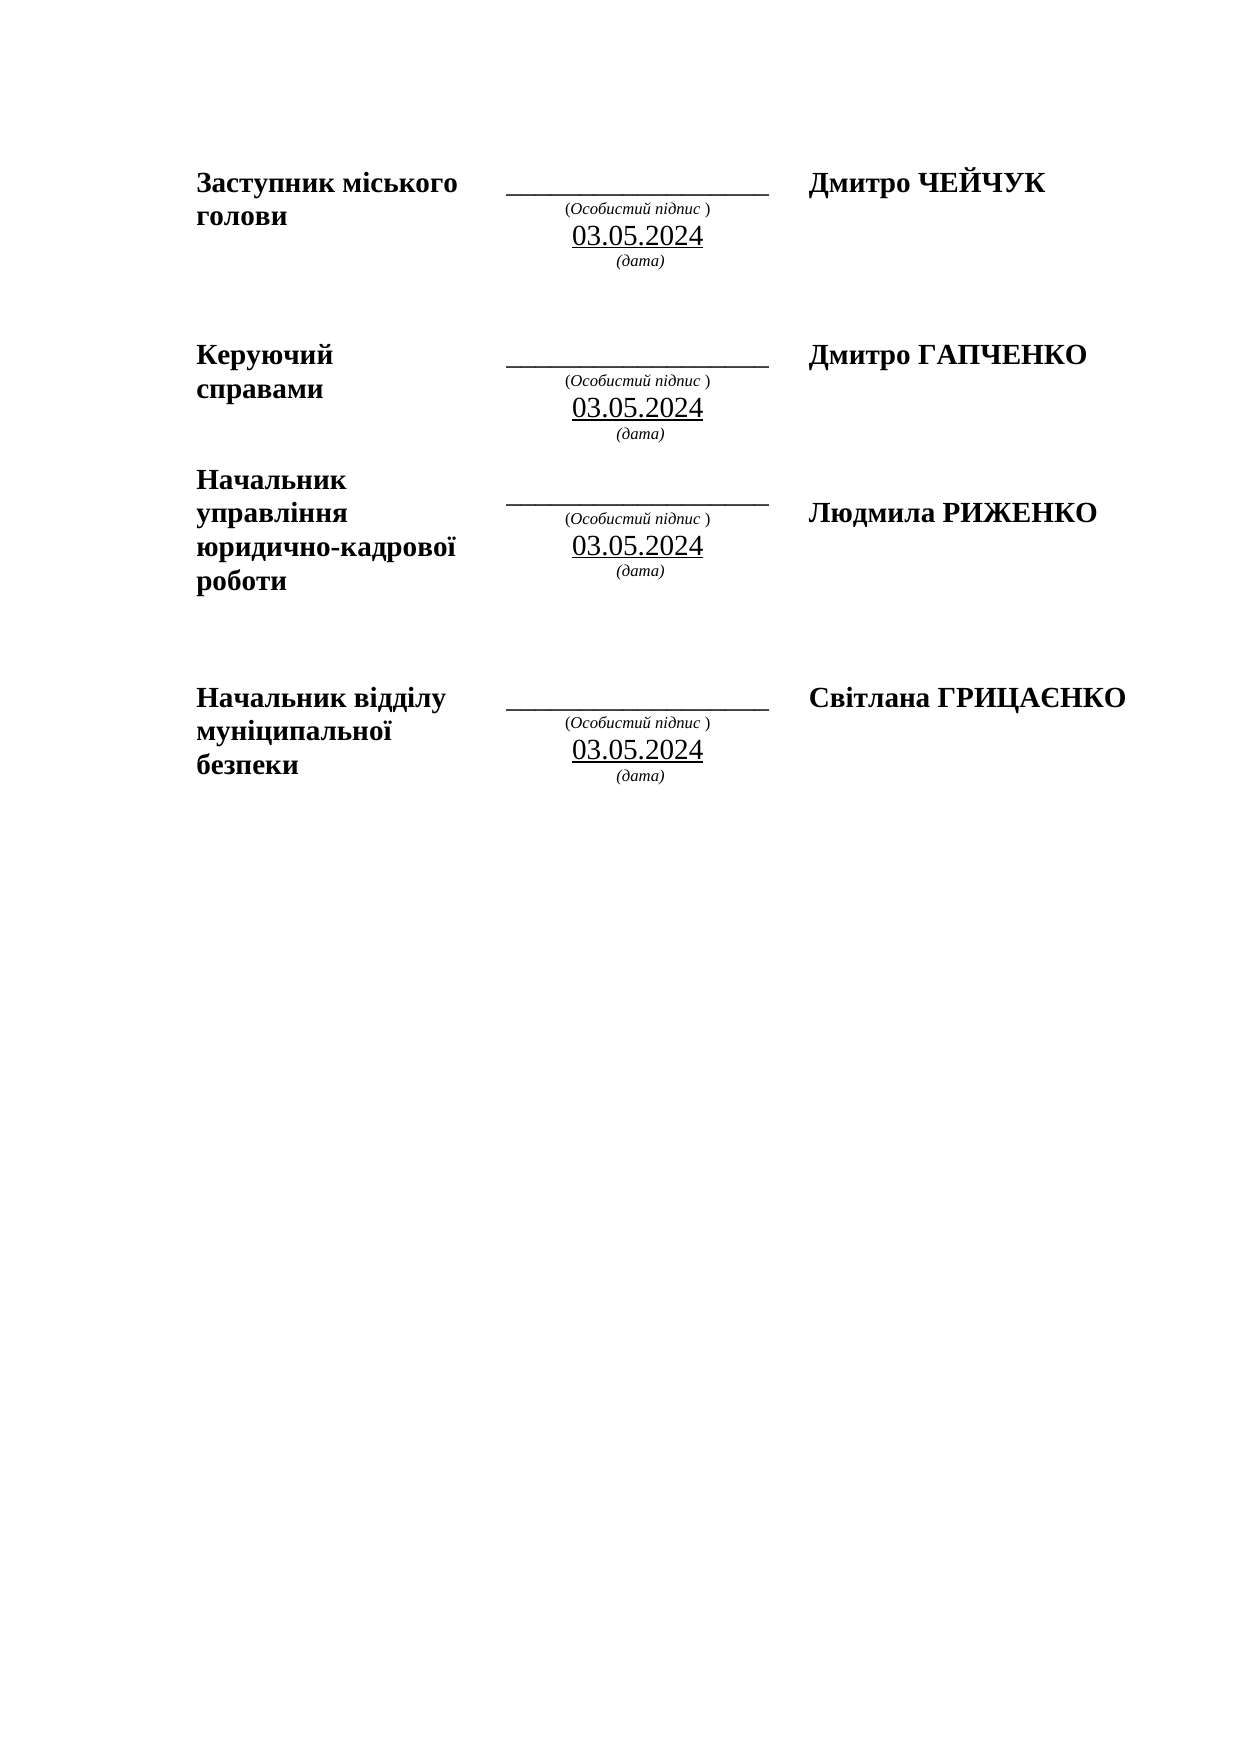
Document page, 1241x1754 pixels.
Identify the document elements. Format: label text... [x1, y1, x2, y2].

table_cell Начальник управління юридично-кадрової роботи [185, 462, 477, 613]
table_cell Начальник відділу муніципальної безпеки [185, 613, 477, 804]
table_cell __________________ (Особистий підпис ) 03.05.2024 (дата) [477, 613, 797, 804]
table_cell Людмила РИЖЕНКО [798, 462, 1159, 613]
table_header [185, 131, 477, 304]
table_cell Дмитро ГАПЧЕНКО [798, 304, 1159, 462]
table_cell Світлана ГРИЦАЄНКО [798, 613, 1159, 804]
table_cell Керуючий справами [185, 304, 477, 462]
table_header Дмитро ЧЕЙЧУК [798, 131, 1159, 304]
table_cell __________________ (Особистий підпис ) 03.05.2024 (дата) [477, 462, 797, 613]
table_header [477, 131, 797, 304]
table_cell __________________ (Особистий підпис ) 03.05.2024 (дата) [477, 304, 797, 462]
